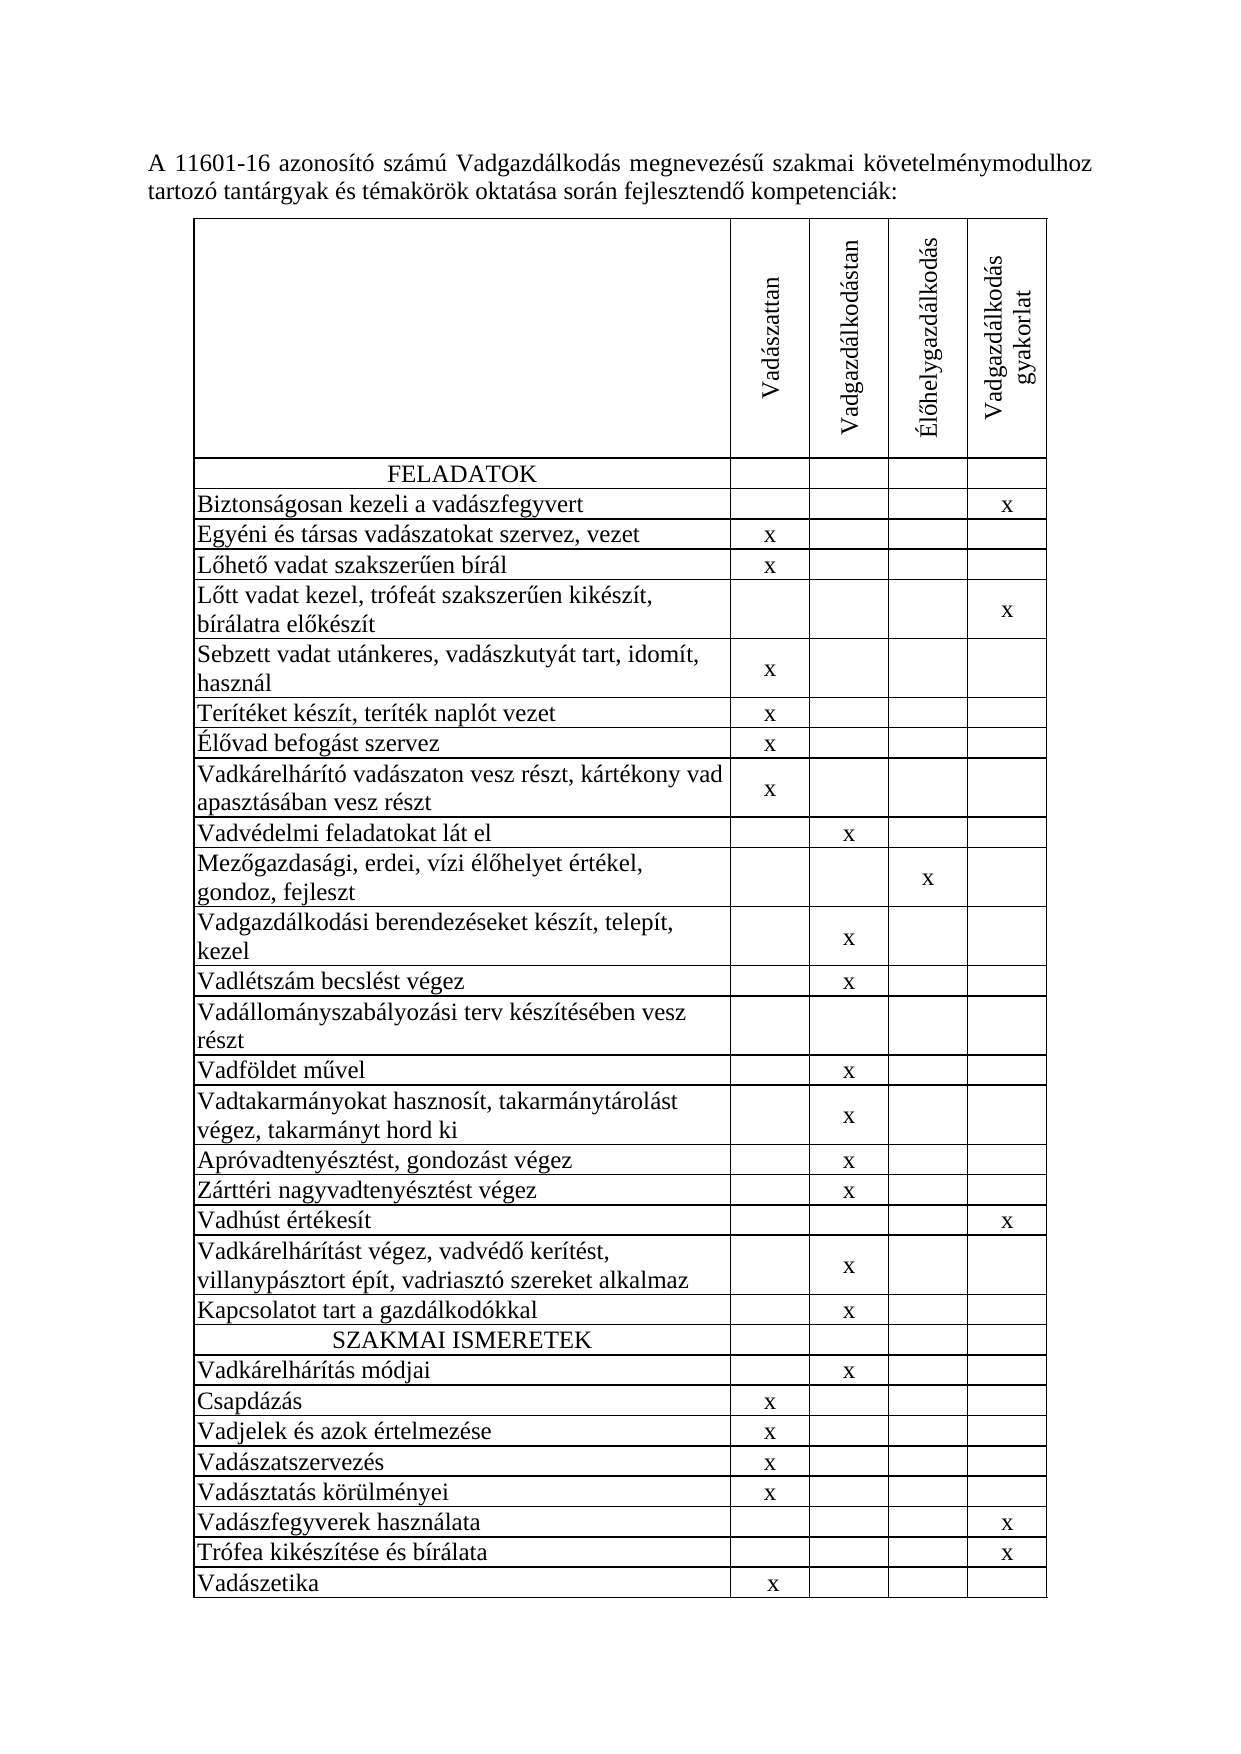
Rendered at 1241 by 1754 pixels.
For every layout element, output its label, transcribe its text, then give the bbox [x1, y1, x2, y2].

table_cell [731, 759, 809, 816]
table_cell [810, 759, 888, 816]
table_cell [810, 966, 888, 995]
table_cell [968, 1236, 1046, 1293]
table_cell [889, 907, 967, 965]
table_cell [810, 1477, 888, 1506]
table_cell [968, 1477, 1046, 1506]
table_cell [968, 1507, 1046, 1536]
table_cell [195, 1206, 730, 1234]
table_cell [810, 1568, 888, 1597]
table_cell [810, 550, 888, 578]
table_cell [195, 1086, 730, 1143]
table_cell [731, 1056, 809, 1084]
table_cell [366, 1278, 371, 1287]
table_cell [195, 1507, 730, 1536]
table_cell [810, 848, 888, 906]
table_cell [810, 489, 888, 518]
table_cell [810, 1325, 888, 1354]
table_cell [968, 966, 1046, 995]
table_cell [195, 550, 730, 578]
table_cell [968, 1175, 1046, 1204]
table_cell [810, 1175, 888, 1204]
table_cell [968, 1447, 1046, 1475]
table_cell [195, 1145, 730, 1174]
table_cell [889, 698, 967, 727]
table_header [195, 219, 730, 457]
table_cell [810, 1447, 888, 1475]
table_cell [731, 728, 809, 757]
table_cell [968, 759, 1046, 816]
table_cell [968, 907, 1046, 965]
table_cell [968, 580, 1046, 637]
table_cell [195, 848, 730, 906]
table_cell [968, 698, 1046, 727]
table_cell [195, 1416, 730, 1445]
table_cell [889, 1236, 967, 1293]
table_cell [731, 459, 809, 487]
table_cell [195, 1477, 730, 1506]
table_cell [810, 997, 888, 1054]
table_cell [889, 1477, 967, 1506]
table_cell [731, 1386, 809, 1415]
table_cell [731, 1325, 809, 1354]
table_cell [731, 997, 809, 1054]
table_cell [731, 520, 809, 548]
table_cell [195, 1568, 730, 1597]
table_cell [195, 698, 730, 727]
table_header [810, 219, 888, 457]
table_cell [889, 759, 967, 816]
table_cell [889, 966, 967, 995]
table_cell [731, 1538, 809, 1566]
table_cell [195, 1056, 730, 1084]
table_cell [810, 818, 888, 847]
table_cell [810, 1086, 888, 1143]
text A 11601-16 azonosító számú Vadgazdálkodás megnevezésű szakmai követelménymodulhoz tartozó tantárgyak és témakörök oktatása során fejlesztendő kompetenciák: [148, 148, 1093, 205]
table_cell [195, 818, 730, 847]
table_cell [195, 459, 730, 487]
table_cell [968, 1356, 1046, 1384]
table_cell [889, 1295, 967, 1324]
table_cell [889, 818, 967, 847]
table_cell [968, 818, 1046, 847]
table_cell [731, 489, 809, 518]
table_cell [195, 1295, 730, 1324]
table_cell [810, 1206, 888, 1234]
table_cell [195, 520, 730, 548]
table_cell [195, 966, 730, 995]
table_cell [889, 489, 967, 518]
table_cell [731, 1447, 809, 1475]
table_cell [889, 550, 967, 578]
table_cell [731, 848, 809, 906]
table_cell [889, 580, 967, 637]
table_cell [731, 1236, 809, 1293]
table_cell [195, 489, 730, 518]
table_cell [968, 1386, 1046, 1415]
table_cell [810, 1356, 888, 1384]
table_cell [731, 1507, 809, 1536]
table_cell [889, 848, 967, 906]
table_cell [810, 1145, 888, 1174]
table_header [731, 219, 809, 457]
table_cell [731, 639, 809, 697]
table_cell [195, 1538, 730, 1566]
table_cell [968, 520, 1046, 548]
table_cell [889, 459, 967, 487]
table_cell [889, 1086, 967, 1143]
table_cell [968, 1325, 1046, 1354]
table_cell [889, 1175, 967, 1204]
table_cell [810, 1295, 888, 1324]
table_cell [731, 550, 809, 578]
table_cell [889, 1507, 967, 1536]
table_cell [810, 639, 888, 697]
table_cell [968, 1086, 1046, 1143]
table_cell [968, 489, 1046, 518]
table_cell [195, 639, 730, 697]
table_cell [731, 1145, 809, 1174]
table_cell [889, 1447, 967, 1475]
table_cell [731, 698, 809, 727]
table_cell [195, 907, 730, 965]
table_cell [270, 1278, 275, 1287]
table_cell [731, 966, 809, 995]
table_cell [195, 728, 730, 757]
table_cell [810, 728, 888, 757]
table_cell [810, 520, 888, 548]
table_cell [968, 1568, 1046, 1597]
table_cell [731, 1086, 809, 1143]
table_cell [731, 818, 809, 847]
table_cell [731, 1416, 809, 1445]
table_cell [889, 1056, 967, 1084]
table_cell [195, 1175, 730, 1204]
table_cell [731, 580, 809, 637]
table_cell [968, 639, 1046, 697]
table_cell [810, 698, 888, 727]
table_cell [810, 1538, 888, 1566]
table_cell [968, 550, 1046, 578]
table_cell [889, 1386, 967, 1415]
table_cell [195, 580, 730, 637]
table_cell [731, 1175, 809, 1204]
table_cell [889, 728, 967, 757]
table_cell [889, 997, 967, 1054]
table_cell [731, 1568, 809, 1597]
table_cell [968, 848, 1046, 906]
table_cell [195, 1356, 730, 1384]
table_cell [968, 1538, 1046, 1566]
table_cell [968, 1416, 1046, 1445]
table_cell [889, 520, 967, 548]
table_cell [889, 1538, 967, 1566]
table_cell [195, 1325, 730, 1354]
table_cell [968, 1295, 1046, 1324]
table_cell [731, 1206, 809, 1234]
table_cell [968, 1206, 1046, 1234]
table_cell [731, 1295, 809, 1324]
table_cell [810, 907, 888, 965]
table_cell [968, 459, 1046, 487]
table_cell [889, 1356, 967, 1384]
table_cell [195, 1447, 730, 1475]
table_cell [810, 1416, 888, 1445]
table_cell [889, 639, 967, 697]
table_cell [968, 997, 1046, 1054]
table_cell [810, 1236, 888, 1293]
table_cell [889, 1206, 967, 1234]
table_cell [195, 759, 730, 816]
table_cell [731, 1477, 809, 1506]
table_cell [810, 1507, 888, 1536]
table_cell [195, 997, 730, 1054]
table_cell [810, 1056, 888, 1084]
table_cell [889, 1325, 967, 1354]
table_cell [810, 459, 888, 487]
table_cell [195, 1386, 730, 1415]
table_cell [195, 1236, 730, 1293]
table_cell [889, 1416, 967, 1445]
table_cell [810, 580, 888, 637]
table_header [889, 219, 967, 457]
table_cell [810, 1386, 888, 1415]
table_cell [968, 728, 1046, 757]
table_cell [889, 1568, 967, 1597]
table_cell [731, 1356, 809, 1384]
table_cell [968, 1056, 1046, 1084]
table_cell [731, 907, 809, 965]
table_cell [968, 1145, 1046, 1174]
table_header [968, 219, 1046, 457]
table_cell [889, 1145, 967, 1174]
